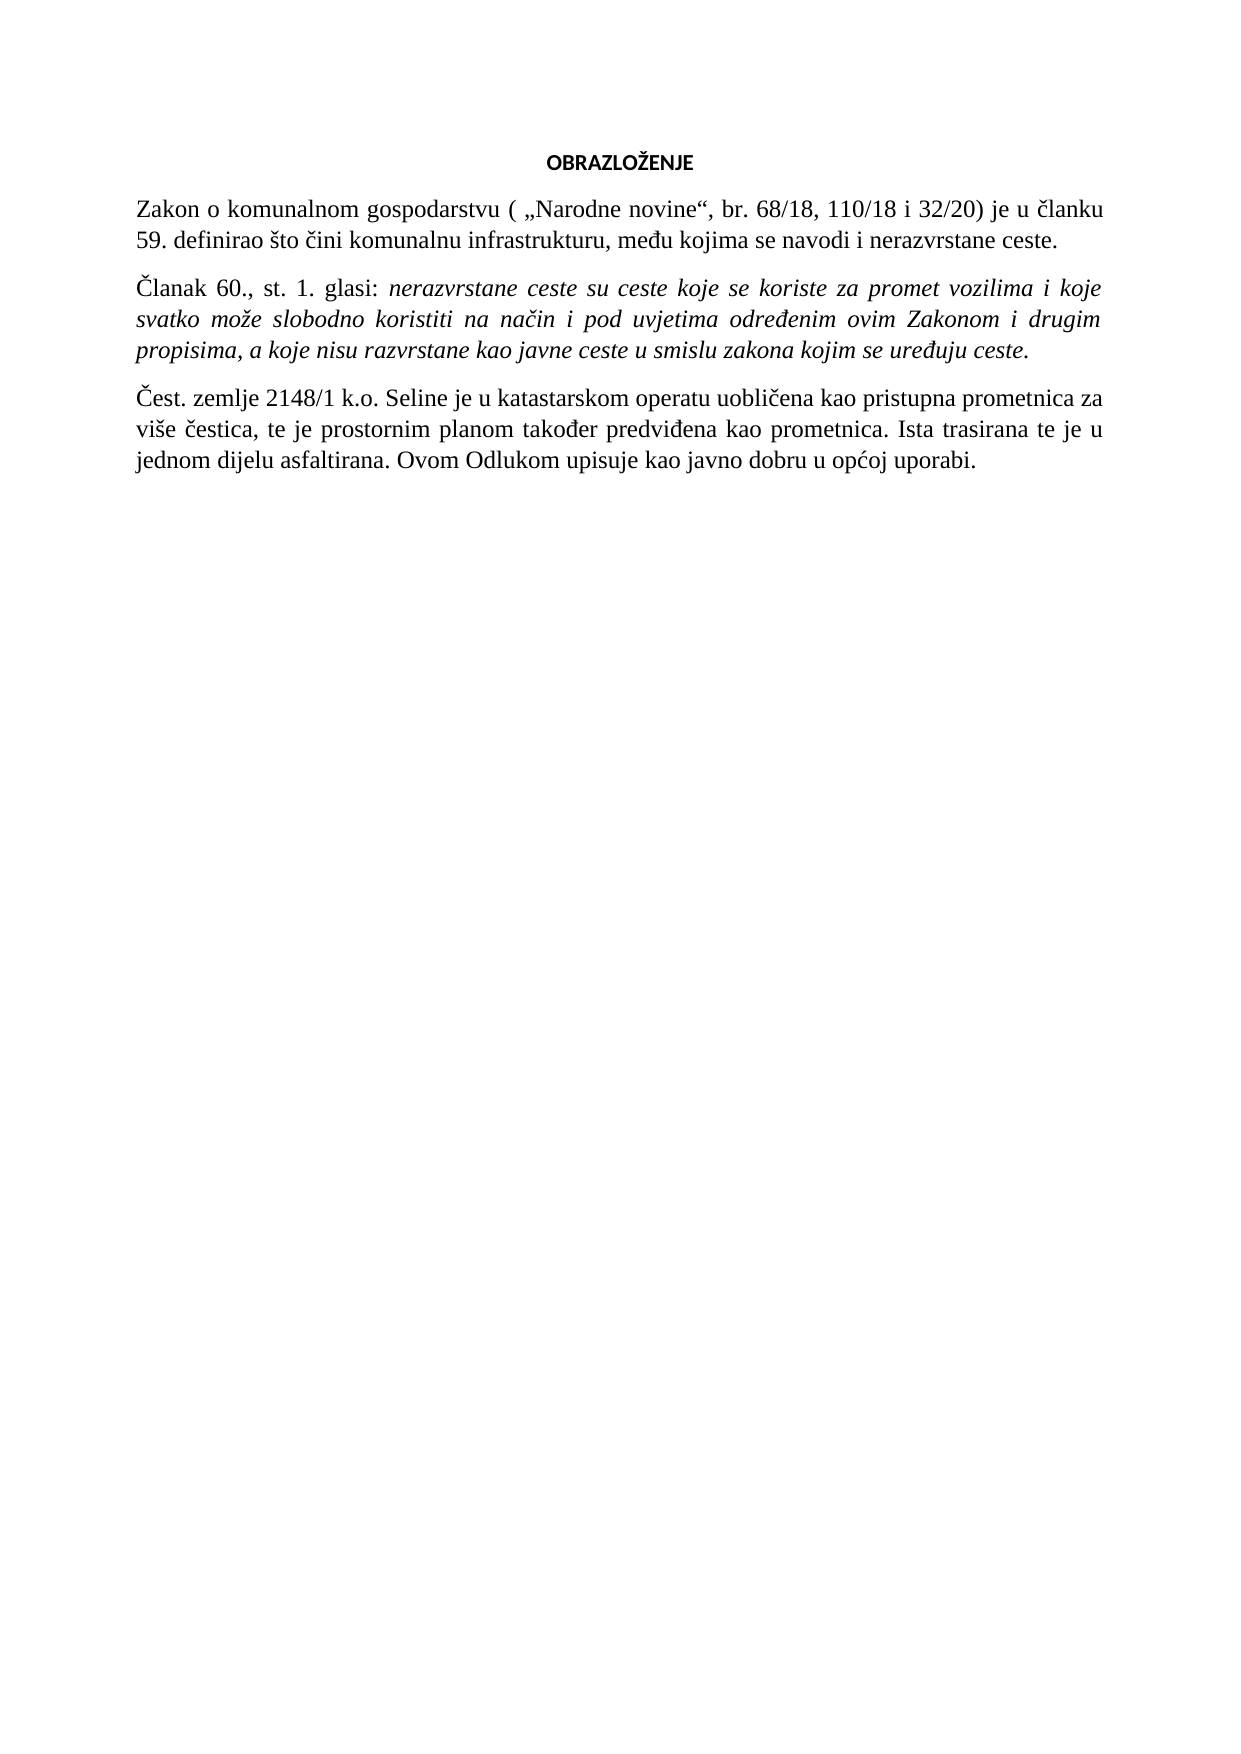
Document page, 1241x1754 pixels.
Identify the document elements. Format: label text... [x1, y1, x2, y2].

text Članak 60., st. 1. glasi: nerazvrstane ceste su ceste koje se koriste za promet vozilima i koje svatko može slobodno koristiti na način i pod uvjetima određenim ovim Zakonom i drugim propisima, a koje nisu razvrstane kao javne ceste u smislu zakona kojim se uređuju ceste. [136, 273, 1104, 364]
text Čest. zemlje 2148/1 k.o. Seline je u katastarskom operatu uobličena kao pristupna prometnica za više čestica, te je prostornim planom također predviđena kao prometnica. Ista trasirana te je u jednom dijelu asfaltirana. Ovom Odlukom upisuje kao javno dobru u općoj uporabi. [136, 383, 1104, 474]
text Zakon o komunalnom gospodarstvu ( „Narodne novine“, br. 68/18, 110/18 i 32/20) je u članku 59. definirao što čini komunalnu infrastrukturu, među kojima se navodi i nerazvrstane ceste. [136, 194, 1104, 254]
text OBRAZLOŽENJE [136, 148, 1104, 176]
